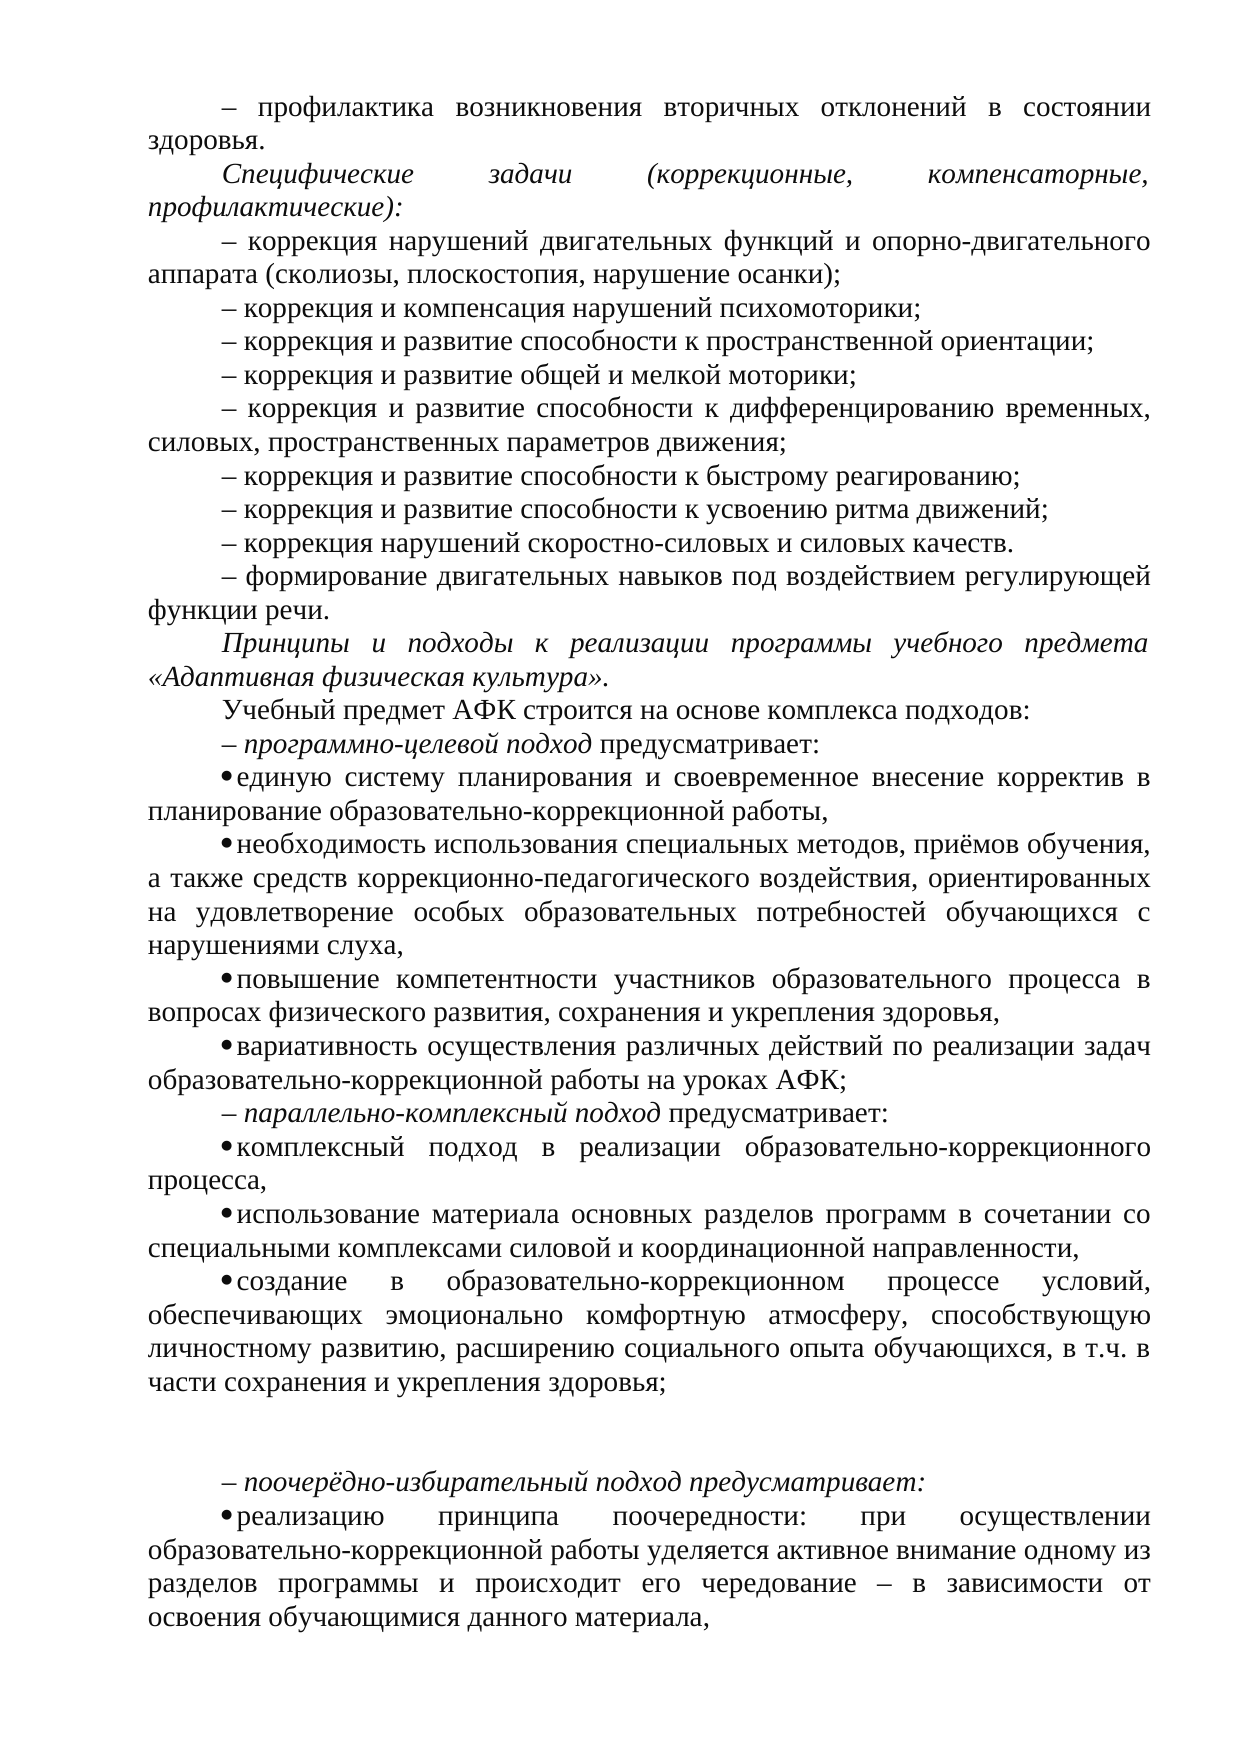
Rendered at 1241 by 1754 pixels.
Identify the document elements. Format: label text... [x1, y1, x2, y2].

text – формирование двигательных навыков под воздействием регулирующей функции речи. [148, 558, 1152, 625]
text – коррекция и развитие способности к усвоению ритма движений; [148, 491, 1152, 525]
text – коррекция и развитие способности к пространственной ориентации; [148, 323, 1152, 357]
list необходимость использования специальных методов, приёмов обучения, а также средств коррекционно-педагогического воздействия, ориентированных на удовлетворение особых образовательных потребностей обучающихся с нарушениями слуха, [148, 827, 1152, 961]
text – профилактика возникновения вторичных отклонений в состоянии здоровья. [148, 89, 1152, 156]
text – программно-целевой подход предусматривает: [148, 726, 1152, 759]
text – коррекция и развитие способности к дифференцированию временных, силовых, пространственных параметров движения; [148, 391, 1152, 458]
text Принципы и подходы к реализации программы учебного предмета «Адаптивная физическая культура». [148, 625, 1152, 692]
text Учебный предмет АФК строится на основе комплекса подходов: [148, 692, 1152, 726]
text – коррекция и развитие способности к быстрому реагированию; [148, 458, 1152, 491]
text – коррекция нарушений двигательных функций и опорно-двигательного аппарата (сколиозы, плоскостопия, нарушение осанки); [148, 223, 1152, 290]
list повышение компетентности участников образовательного процесса в вопросах физического развития, сохранения и укрепления здоровья, [148, 961, 1152, 1028]
text Специфические задачи (коррекционные, компенсаторные, профилактические): [148, 156, 1152, 223]
text – коррекция и развитие общей и мелкой моторики; [148, 357, 1152, 391]
text – коррекция нарушений скоростно-силовых и силовых качеств. [148, 525, 1152, 558]
list единую систему планирования и своевременное внесение корректив в планирование образовательно-коррекционной работы, [148, 759, 1152, 827]
list использование материала основных разделов программ в сочетании со специальными комплексами силовой и координационной направленности, [148, 1196, 1152, 1263]
text – коррекция и компенсация нарушений психомоторики; [148, 290, 1152, 323]
list реализацию принципа поочередности: при осуществлении образовательно-коррекционной работы уделяется активное внимание одному из разделов программы и происходит его чередование – в зависимости от освоения обучающимися данного материала, [148, 1498, 1152, 1632]
list вариативность осуществления различных действий по реализации задач образовательно-коррекционной работы на уроках АФК; [148, 1028, 1152, 1095]
list создание в образовательно-коррекционном процессе условий, обеспечивающих эмоционально комфортную атмосферу, способствующую личностному развитию, расширению социального опыта обучающихся, в т.ч. в части сохранения и укрепления здоровья; [148, 1263, 1152, 1397]
list комплексный подход в реализации образовательно-коррекционного процесса, [148, 1129, 1152, 1196]
text – параллельно-комплексный подход предусматривает: [148, 1095, 1152, 1129]
text – поочерёдно-избирательный подход предусматривает: [148, 1464, 1152, 1498]
